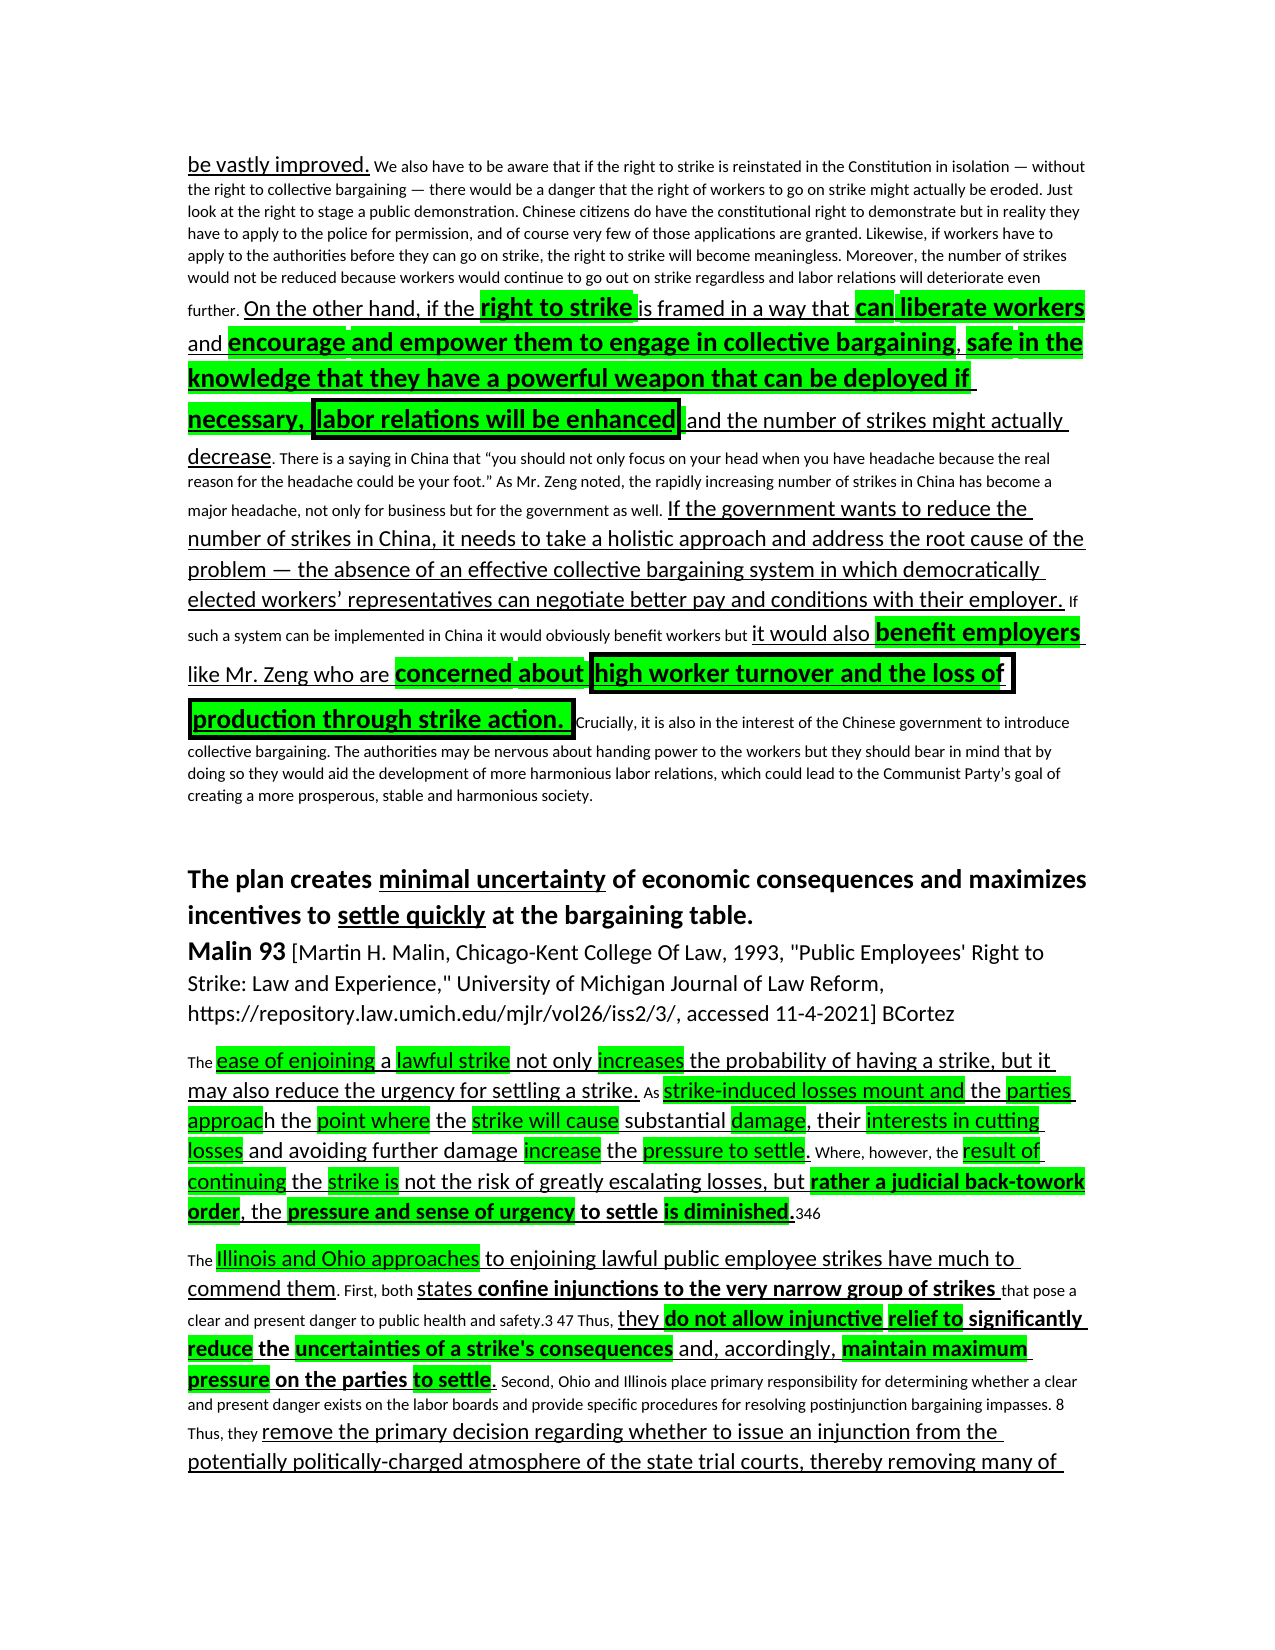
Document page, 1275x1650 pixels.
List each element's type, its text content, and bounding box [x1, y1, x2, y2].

text Malin 93 [Martin H. Malin, Chicago-Kent College Of Law, 1993, "Public Employees' Right to Strike: Law and Experience," University of Michigan Journal of Law Reform, https://repository.law.umich.edu/mjlr/vol26/iss2/3/, accessed 11-4-2021] BCortez [187, 934, 1087, 1027]
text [187, 150, 1087, 806]
subtitle The plan creates minimal uncertainty of economic consequences and maximizes incentives to settle quickly at the bargaining table. [187, 862, 1087, 931]
text The ease of enjoining a lawful strike not only increases the probability of having a strike, but it may also reduce the urgency for settling a strike. As strike-induced losses mount and the parties approach the point where the strike will cause substantial damage, their interests in cutting losses and avoiding further damage increase the pressure to settle. Where, however, the result of continuing the strike is not the risk of greatly escalating losses, but rather a judicial back-towork order, the pressure and sense of urgency to settle is diminished.346 [187, 1046, 1087, 1225]
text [187, 1244, 1087, 1475]
